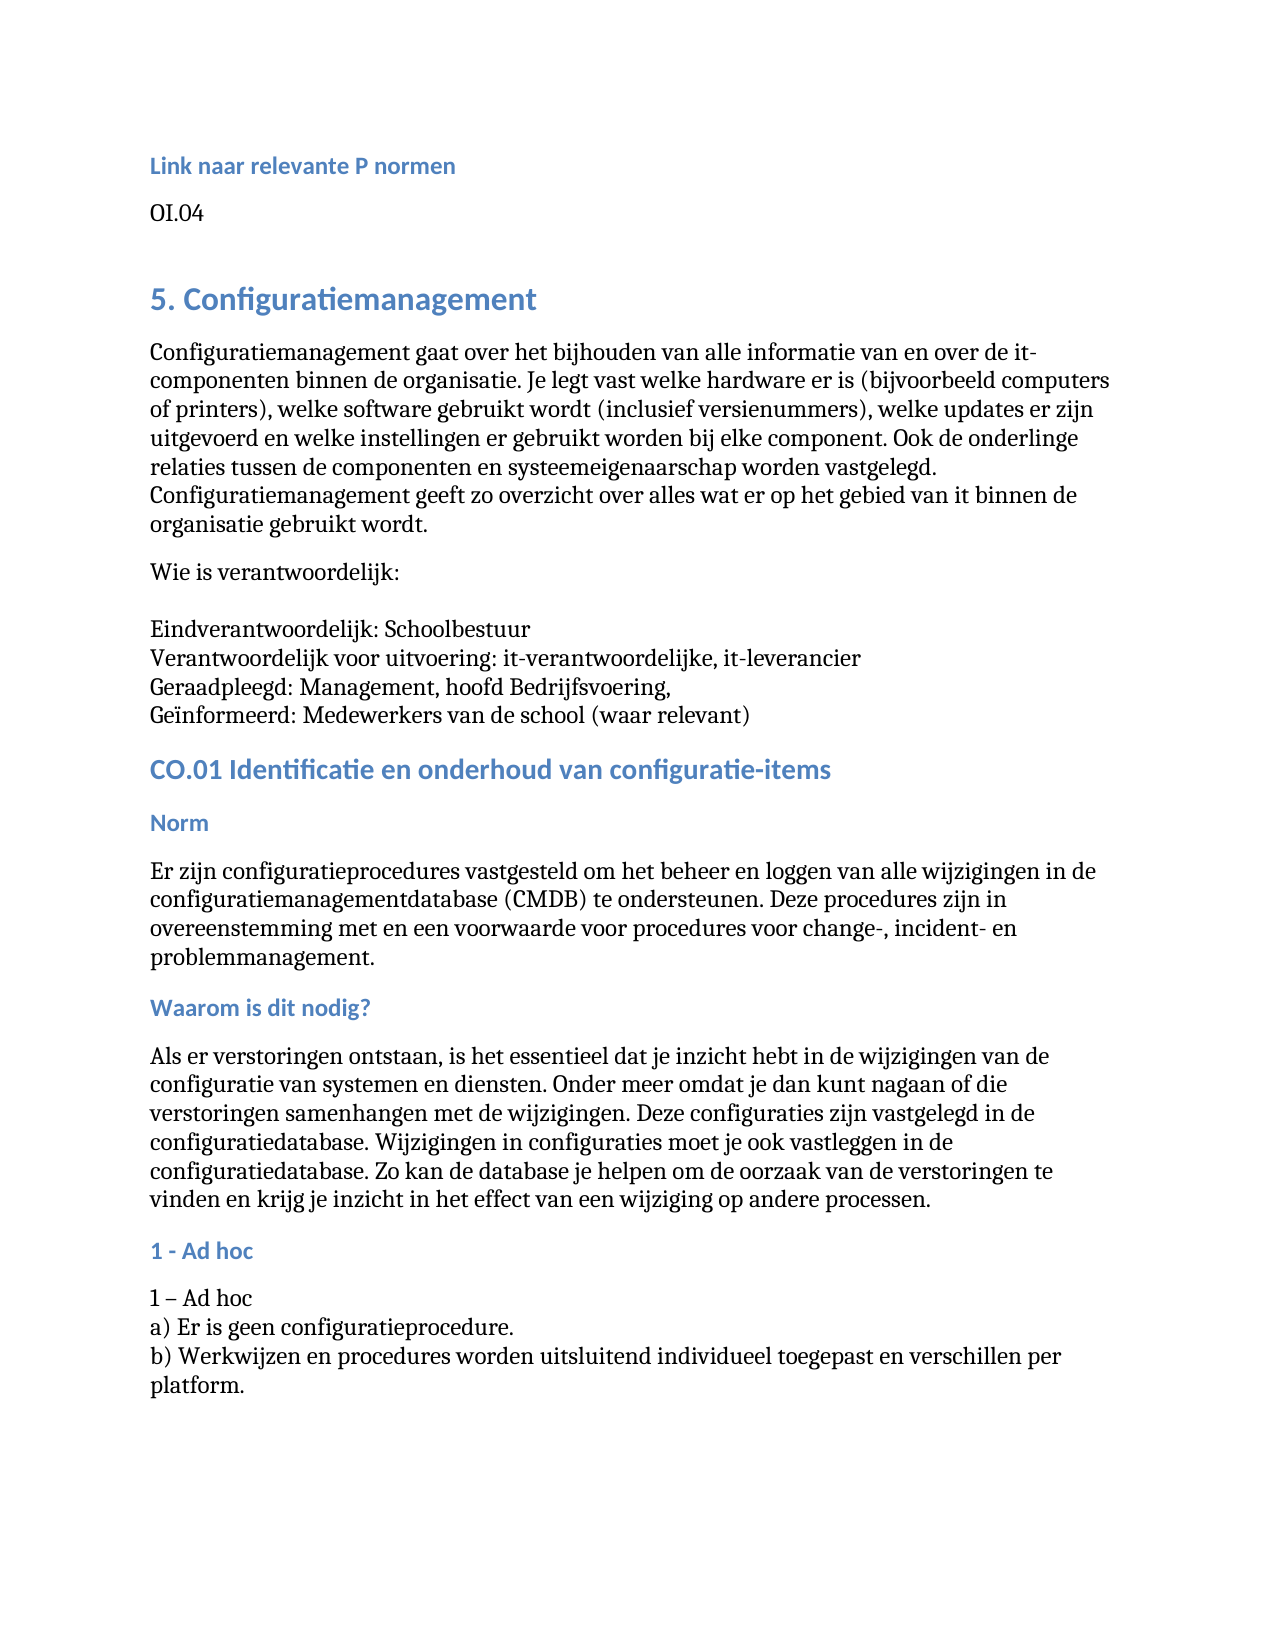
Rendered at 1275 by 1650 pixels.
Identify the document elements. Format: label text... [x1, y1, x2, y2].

text Als er verstoringen ontstaan, is het essentieel dat je inzicht hebt in de wijzigingen van de configuratie van systemen en diensten. Onder meer omdat je dan kunt nagaan of die verstoringen samenhangen met de wijzigingen. Deze configuraties zijn vastgelegd in de configuratiedatabase. Wijzigingen in configuraties moet je ook vastleggen in de configuratiedatabase. Zo kan de database je helpen om de oorzaak van de verstoringen te vinden en krijg je inzicht in het effect van een wijziging op andere processen. [150, 1042, 1125, 1214]
subtitle Waarom is dit nodig? [150, 992, 1125, 1023]
subtitle CO.01 Identificatie en onderhoud van configuratie-items [150, 751, 1125, 786]
text Er zijn configuratieprocedures vastgesteld om het beheer en loggen van alle wijzigingen in de configuratiemanagementdatabase (CMDB) te ondersteunen. Deze procedures zijn in overeenstemming met en een voorwaarde voor procedures voor change-, incident- en problemmanagement. [150, 857, 1125, 972]
text Configuratiemanagement gaat over het bijhouden van alle informatie van en over de it-componenten binnen de organisatie. Je legt vast welke hardware er is (bijvoorbeeld computers of printers), welke software gebruikt wordt (inclusief versienummers), welke updates er zijn uitgevoerd en welke instellingen er gebruikt worden bij elke component. Ook de onderlinge relaties tussen de componenten en systeemeigenaarschap worden vastgelegd. Configuratiemanagement geeft zo overzicht over alles wat er op het gebied van it binnen de organisatie gebruikt wordt. [150, 337, 1125, 539]
text OI.04 [150, 199, 1125, 228]
subtitle Norm [150, 807, 1125, 838]
subtitle 5. Configuratiemanagement [150, 278, 1125, 319]
subtitle Link naar relevante P normen [150, 150, 1125, 181]
text 1 – Ad hoc a) Er is geen configuratieprocedure. b) Werkwijzen en procedures worden uitsluitend individueel toegepast en verschillen per platform. [150, 1284, 1125, 1399]
text Wie is verantwoordelijk: Eindverantwoordelijk: Schoolbestuur Verantwoordelijk voor uitvoering: it-verantwoordelijke, it-leverancier Geraadpleegd: Management, hoofd Bedrijfsvoering, Geïnformeerd: Medewerkers van de school (waar relevant) [150, 557, 1125, 730]
subtitle 1 - Ad hoc [150, 1235, 1125, 1266]
